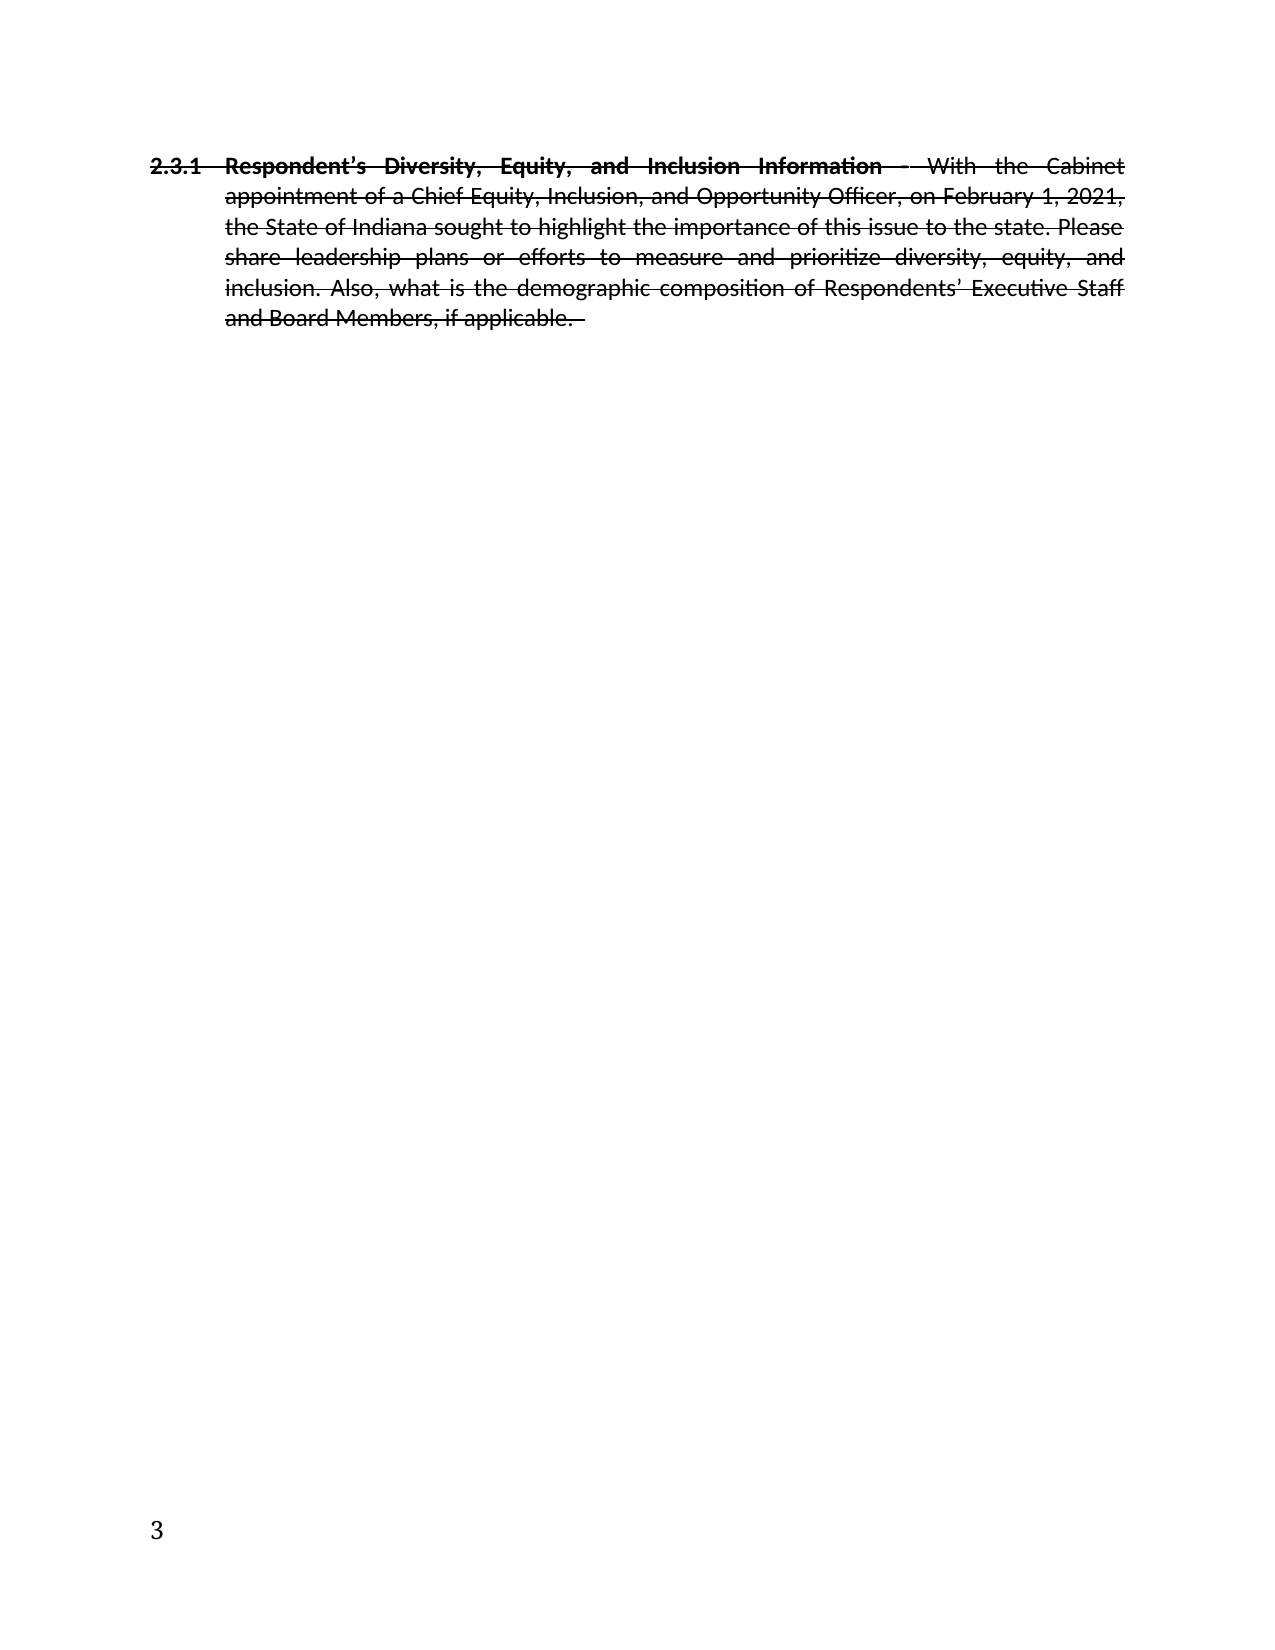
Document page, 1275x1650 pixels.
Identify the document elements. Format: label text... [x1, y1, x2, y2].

list Respondent’s Diversity, Equity, and Inclusion Information - With the Cabinet appointment of a Chief Equity, Inclusion, and Opportunity Officer, on February 1, 2021, the State of Indiana sought to highlight the importance of this issue to the state. Please share leadership plans or efforts to measure and prioritize diversity, equity, and inclusion. Also, what is the demographic composition of Respondents’ Executive Staff and Board Members, if applicable. [150, 167, 1125, 333]
